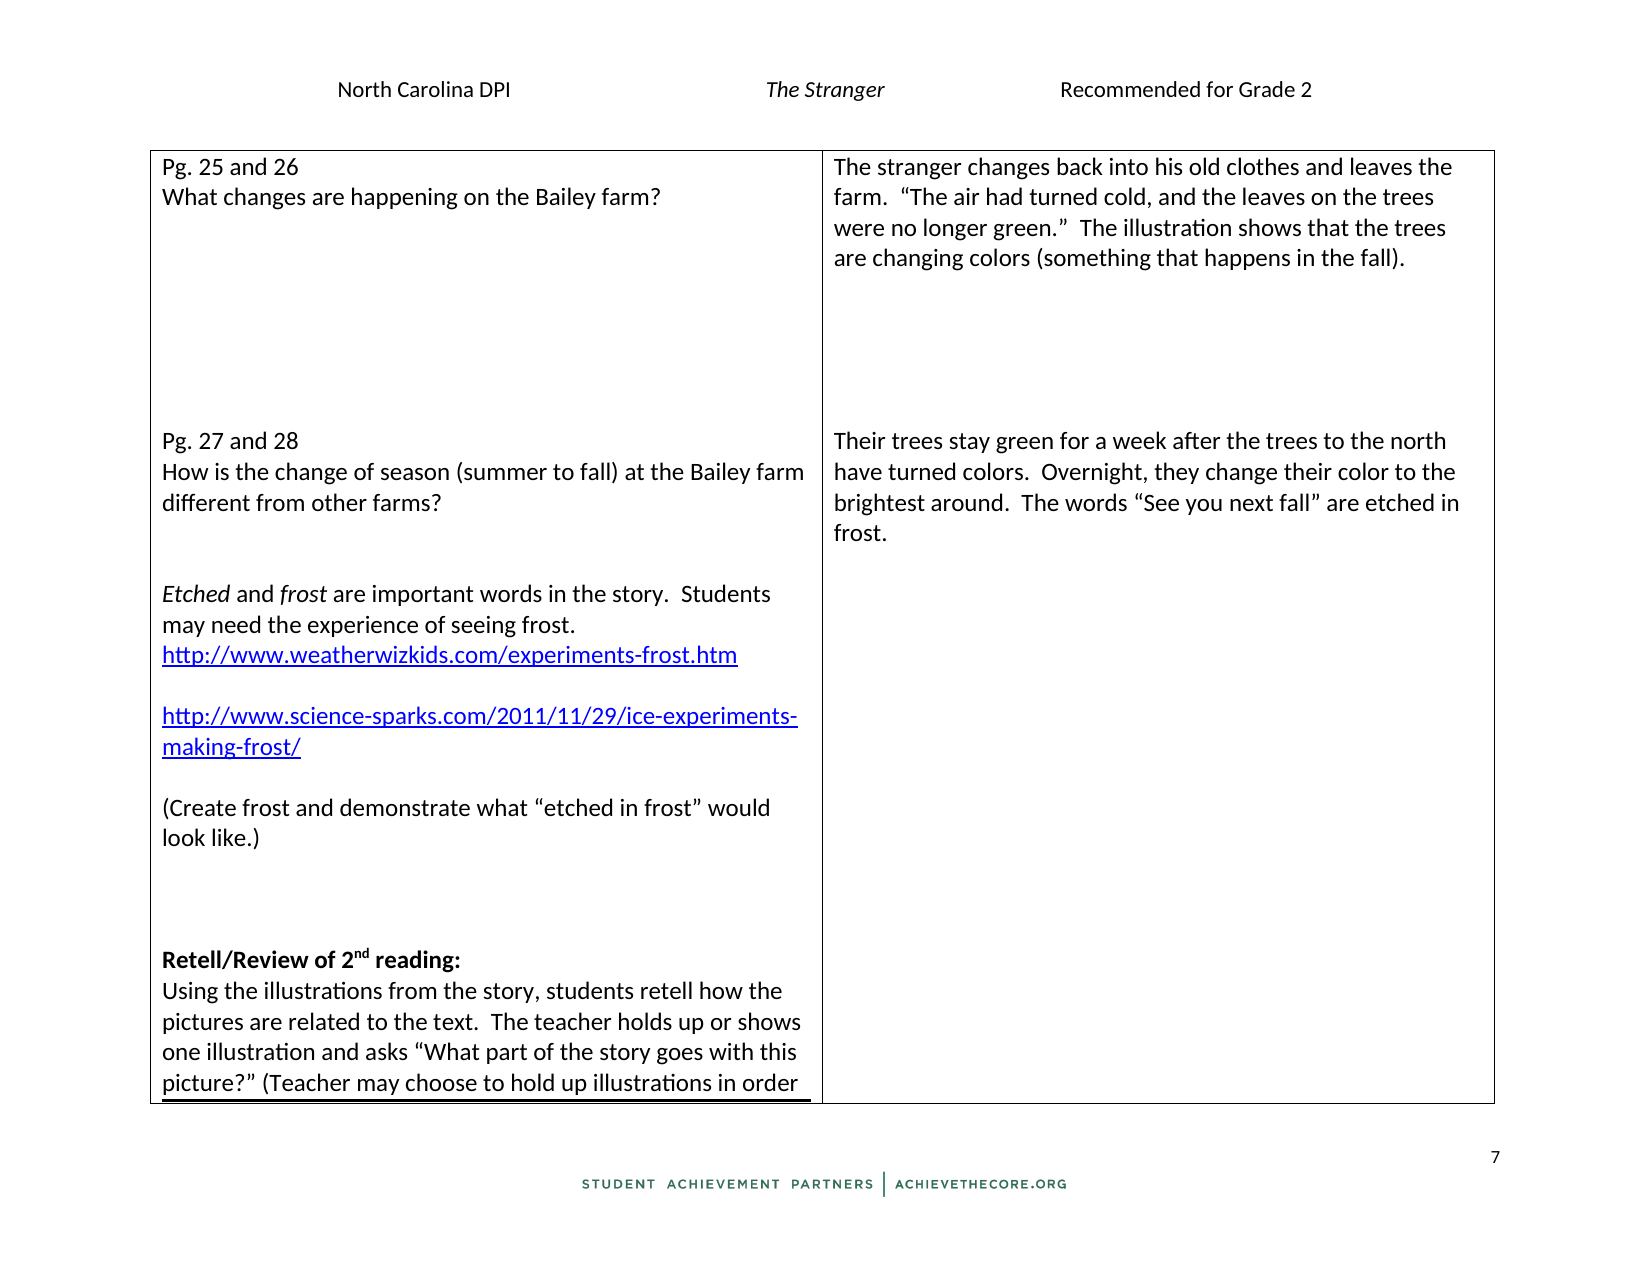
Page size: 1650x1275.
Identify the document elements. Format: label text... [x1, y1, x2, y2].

picture [571, 1168, 1079, 1200]
